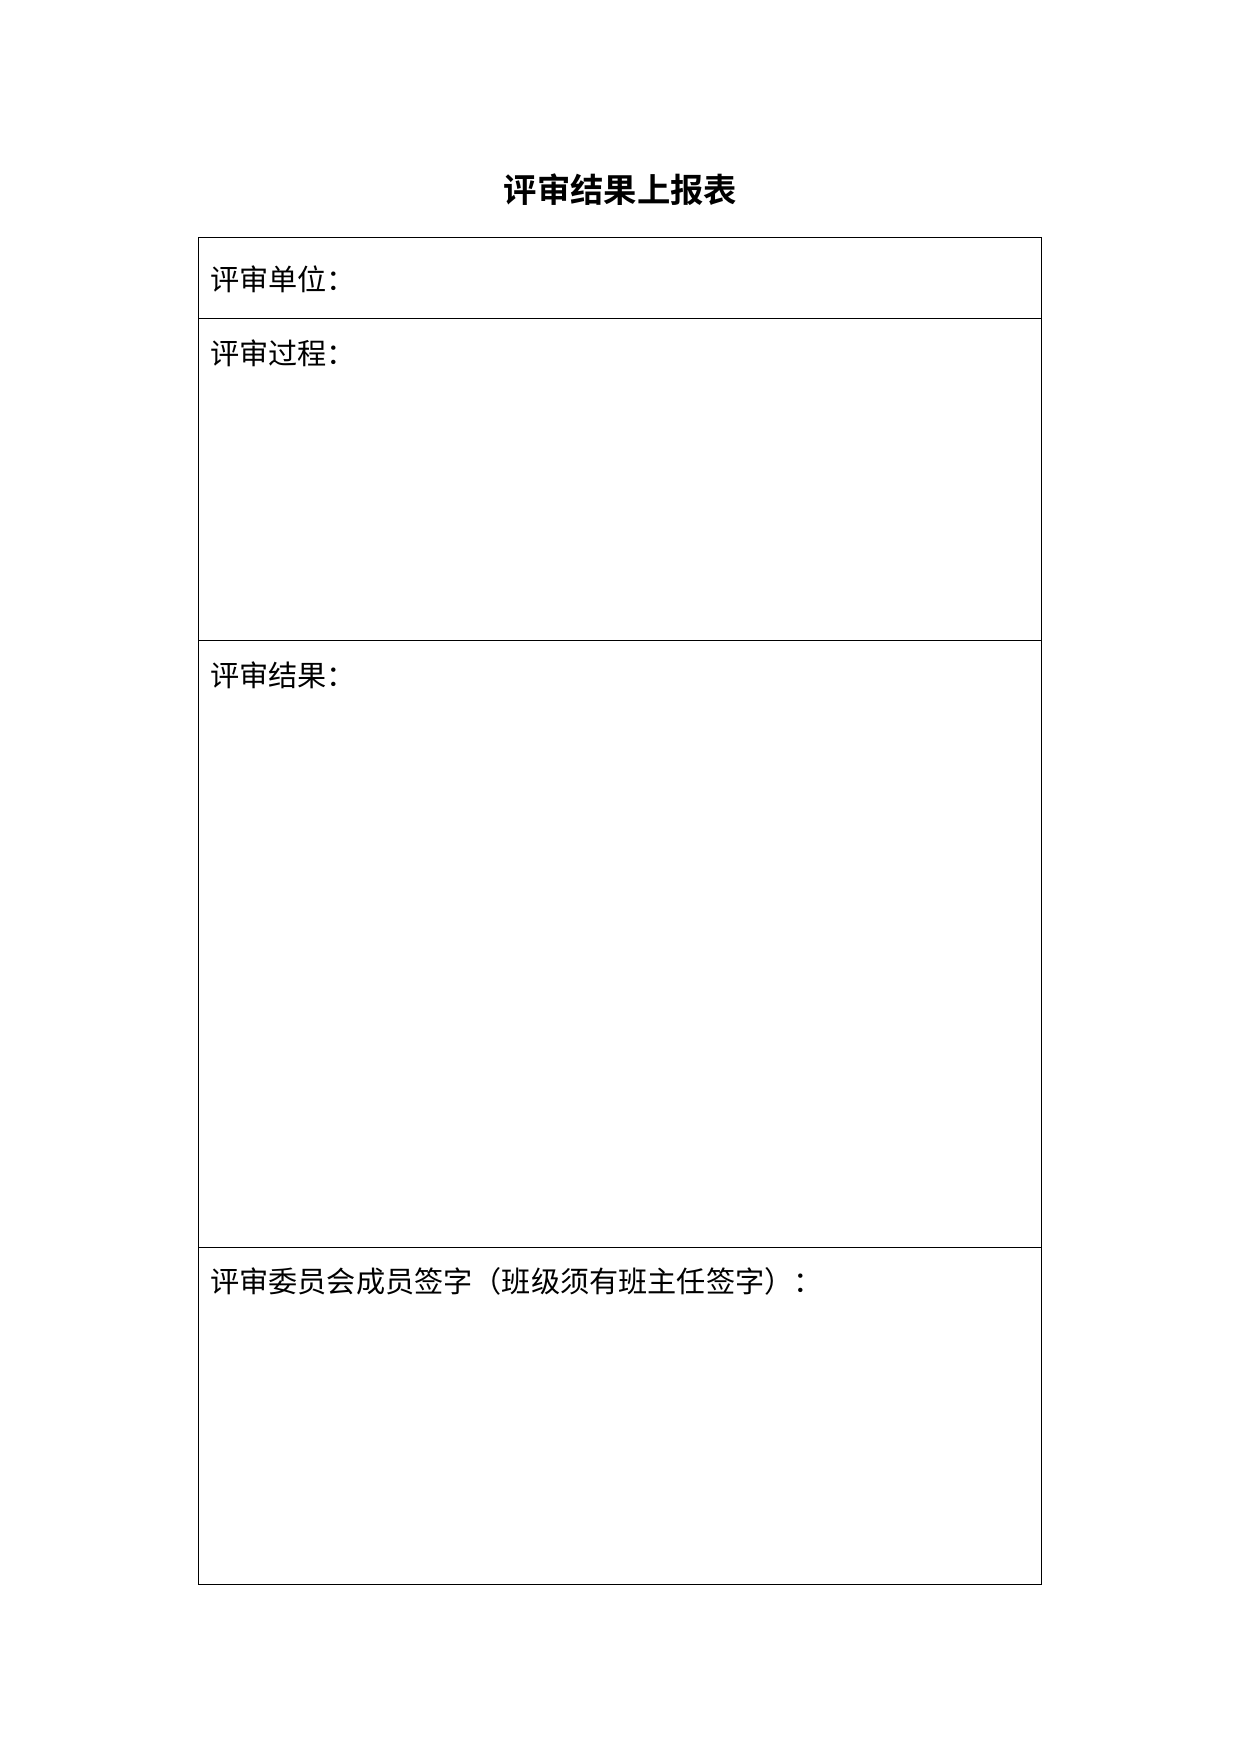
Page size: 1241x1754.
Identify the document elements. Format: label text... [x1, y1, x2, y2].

table_cell 评审过程： [199, 319, 1041, 640]
table_header 评审单位： [199, 238, 1041, 318]
table_cell 评审委员会成员签字（班级须有班主任签字）： [199, 1248, 1041, 1584]
table_cell 评审结果： [199, 641, 1041, 1247]
text 评审结果上报表 [187, 156, 1053, 221]
